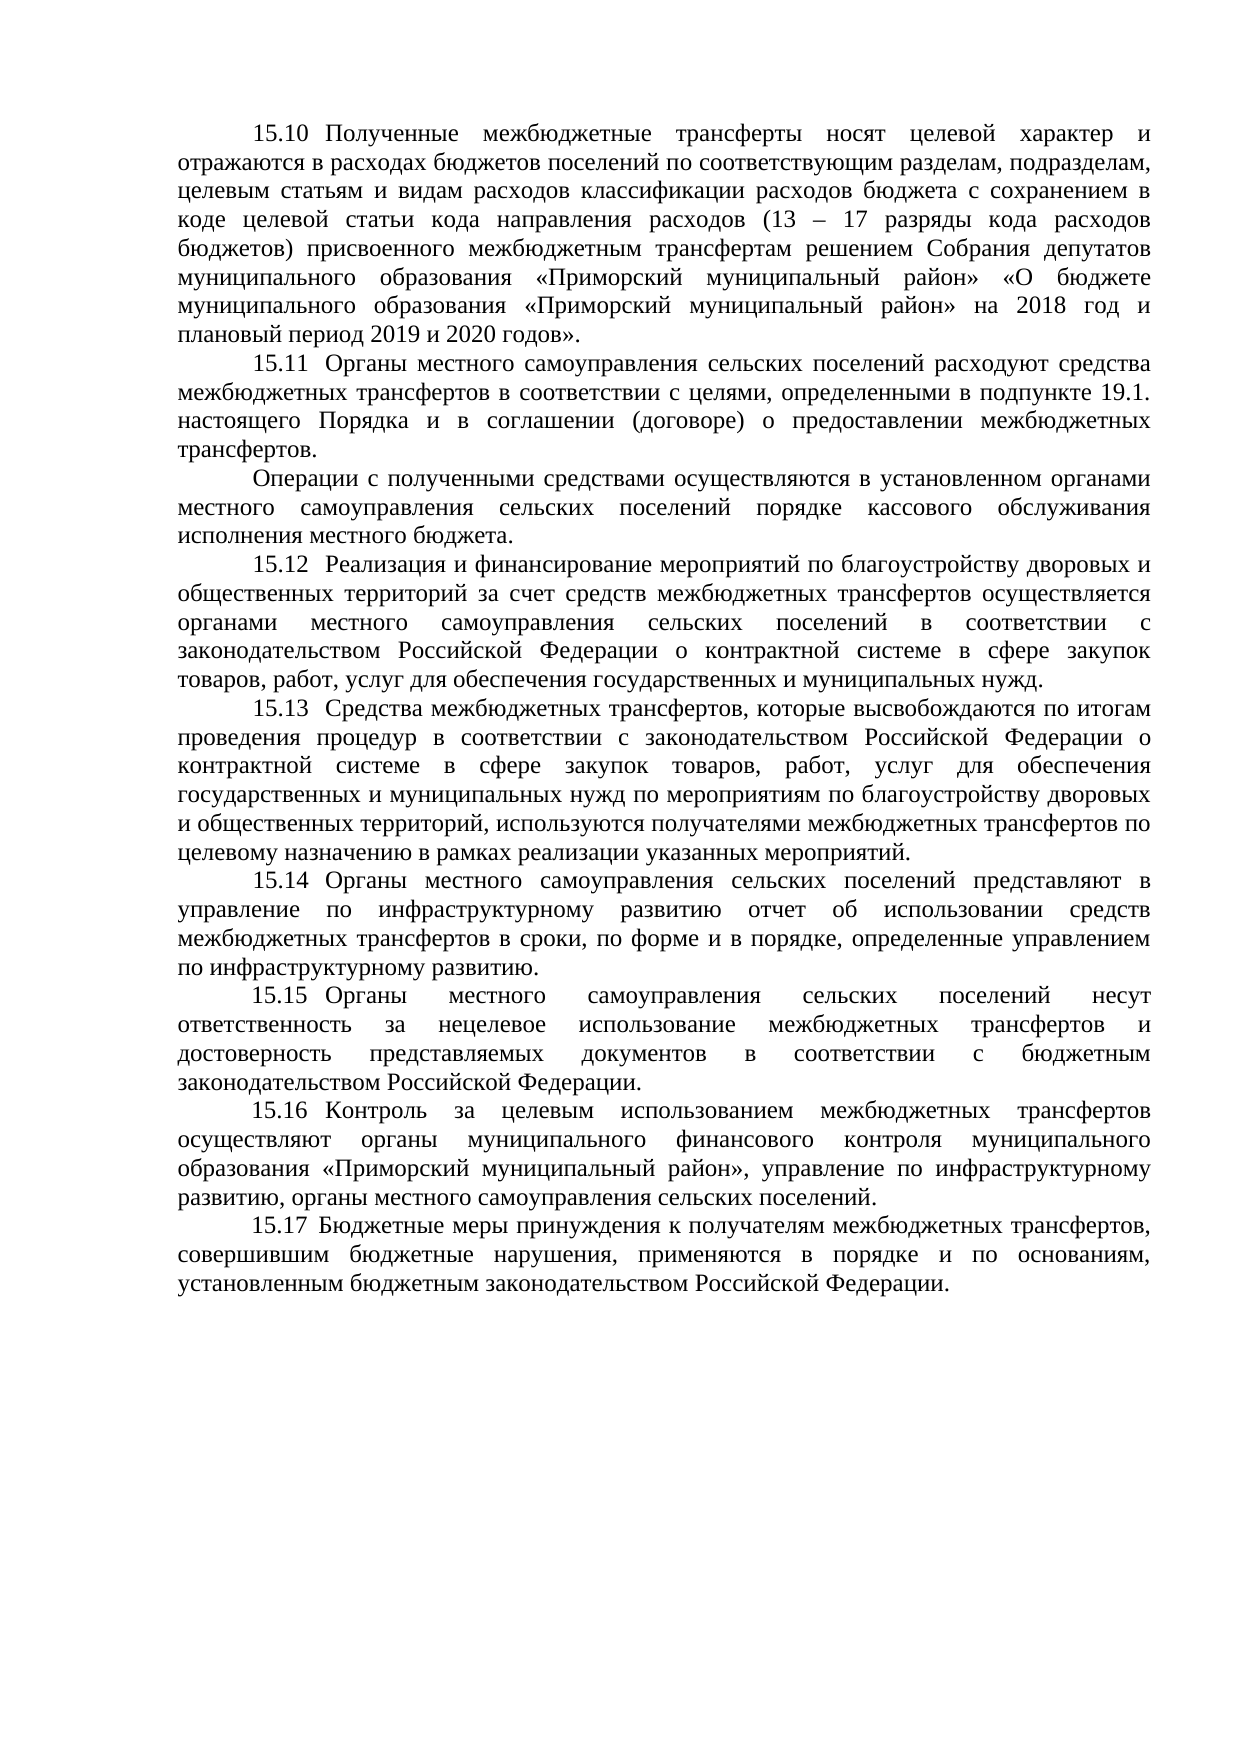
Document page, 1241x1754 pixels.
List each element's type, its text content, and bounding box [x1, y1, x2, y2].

list Органы местного самоуправления сельских поселений расходуют средства межбюджетных трансфертов в соответствии с целями, определенными в подпункте 19.1. настоящего Порядка и в соглашении (договоре) о предоставлении межбюджетных трансфертов. [177, 348, 1152, 463]
list Бюджетные меры принуждения к получателям межбюджетных трансфертов, совершившим бюджетные нарушения, применяются в порядке и по основаниям, установленным бюджетным законодательством Российской Федерации. [177, 1211, 1152, 1297]
list Контроль за целевым использованием межбюджетных трансфертов осуществляют органы муниципального финансового контроля муниципального образования «Приморский муниципальный район», управление по инфраструктурному развитию, органы местного самоуправления сельских поселений. [177, 1096, 1152, 1211]
list Полученные межбюджетные трансферты носят целевой характер и отражаются в расходах бюджетов поселений по соответствующим разделам, подразделам, целевым статьям и видам расходов классификации расходов бюджета с сохранением в коде целевой статьи кода направления расходов (13 – 17 разряды кода расходов бюджетов) присвоенного межбюджетным трансфертам решением Собрания депутатов муниципального образования «Приморский муниципальный район» «О бюджете муниципального образования «Приморский муниципальный район» на 2018 год и плановый период 2019 и 2020 годов». [177, 118, 1152, 348]
list Реализация и финансирование мероприятий по благоустройству дворовых и общественных территорий за счет средств межбюджетных трансфертов осуществляется органами местного самоуправления сельских поселений в соответствии с законодательством Российской Федерации о контрактной системе в сфере закупок товаров, работ, услуг для обеспечения государственных и муниципальных нужд. [177, 549, 1152, 693]
list Органы местного самоуправления сельских поселений представляют в управление по инфраструктурному развитию отчет об использовании средств межбюджетных трансфертов в сроки, по форме и в порядке, определенные управлением по инфраструктурному развитию. [177, 866, 1152, 981]
list Средства межбюджетных трансфертов, которые высвобождаются по итогам проведения процедур в соответствии с законодательством Российской Федерации о контрактной системе в сфере закупок товаров, работ, услуг для обеспечения государственных и муниципальных нужд по мероприятиям по благоустройству дворовых и общественных территорий, используются получателями межбюджетных трансфертов по целевому назначению в рамках реализации указанных мероприятий. [177, 693, 1152, 866]
list Органы местного самоуправления сельских поселений несут ответственность за нецелевое использование межбюджетных трансфертов и достоверность представляемых документов в соответствии с бюджетным законодательством Российской Федерации. [177, 981, 1152, 1096]
list Операции с полученными средствами осуществляются в установленном органами местного самоуправления сельских поселений порядке кассового обслуживания исполнения местного бюджета. [177, 463, 1152, 549]
